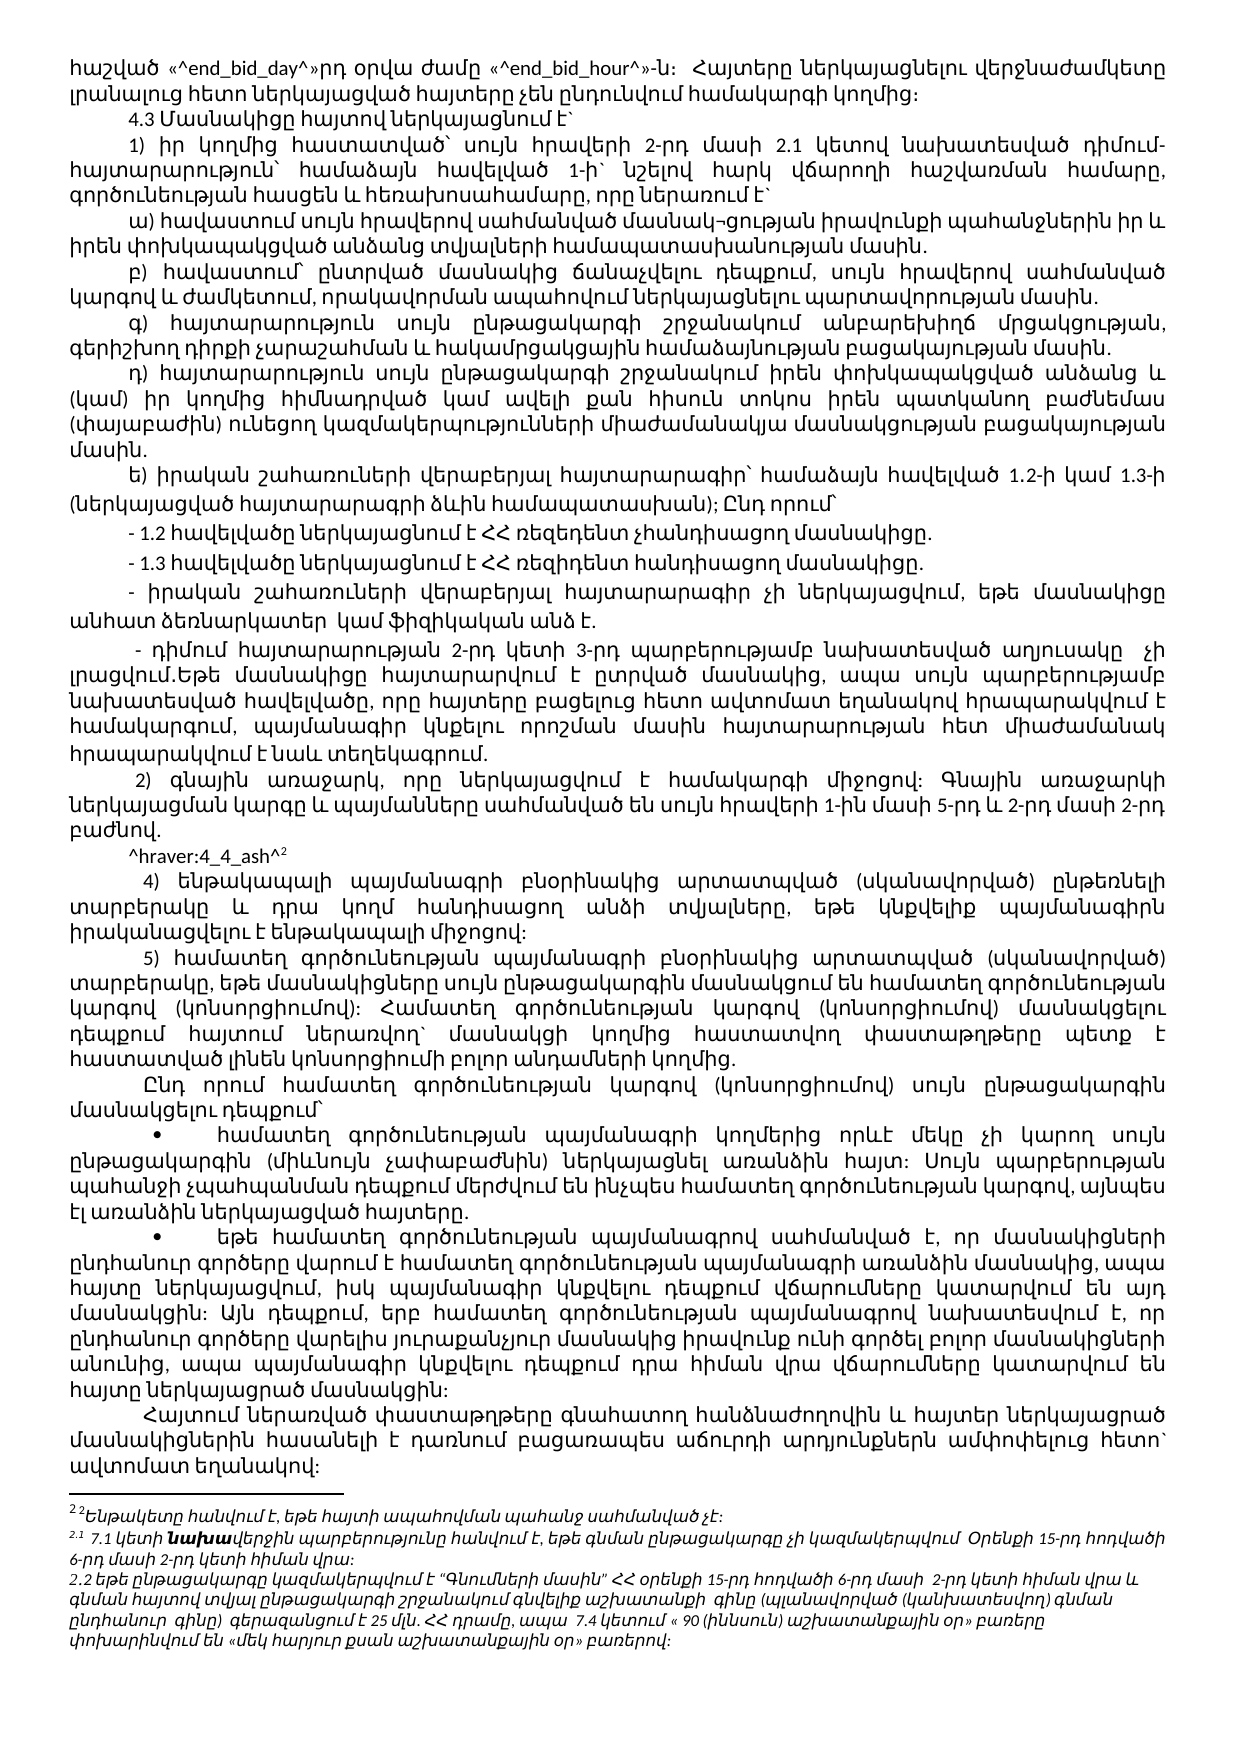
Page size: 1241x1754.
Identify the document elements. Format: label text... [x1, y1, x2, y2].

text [69, 56, 1167, 106]
text գ) հայտարարություն սույն ընթացակարգի շրջանակում անբարեխիղճ մրցակցության, գերիշխող դիրքի չարաշահման և հակամրցակցային համաձայնության բացակայության մասին. [69, 310, 1167, 361]
text բ) հավաստում՝ ընտրված մասնակից ճանաչվելու դեպքում, սույն հրավերով սահմանված կարգով և ժամկետում, որակավորման ապահովում ներկայացնելու պարտավորության մասին. [69, 259, 1167, 310]
text դ) հայտարարություն սույն ընթացակարգի շրջանակում իրեն փոխկապակցված անձանց և (կամ) իր կողմից հիմնադրված կամ ավելի քան հիսուն տոկոս իրեն պատկանող բաժնեմաս (փայաբաժին) ունեցող կազմակերպությունների միաժամանակյա մասնակցության բացակայության մասին. [69, 361, 1167, 462]
text 2) գնային առաջարկ, որը ներկայացվում է համակարգի միջոցով: Գնային առաջարկի ներկայացման կարգը և պայմանները սահմանված են սույն հրավերի 1-ին մասի 5-րդ և 2-րդ մասի 2-րդ բաժնով. [69, 767, 1167, 843]
text ե) իրական շահառուների վերաբերյալ հայտարարագիր՝ համաձայն հավելված 1․2-ի կամ 1.3-ի (ներկայացված հայտարարագրի ձևին համապատասխան); Ընդ որում՝ [69, 462, 1167, 517]
text 4.3 Մասնակիցը հայտով ներկայացնում է` [69, 106, 1167, 132]
text - իրական շահառուների վերաբերյալ հայտարարագիր չի ներկայացվում, եթե մասնակիցը անհատ ձեռնարկատեր կամ ֆիզիկական անձ է. [69, 579, 1167, 633]
text - 1.2 հավելվածը ներկայացնում է ՀՀ ռեզեդենտ չհանդիսացող մասնակիցը. [69, 521, 1167, 546]
text - 1.3 հավելվածը ներկայացնում է ՀՀ ռեզիդենտ հանդիսացող մասնակիցը. [69, 550, 1167, 575]
text Հայտում ներառված փաստաթղթերը գնահատող հանձնաժողովին և հայտեր ներկայացրած մասնակիցներին հասանելի է դառնում բացառապես աճուրդի արդյունքներն ամփոփելուց հետո` ավտոմատ եղանակով: [69, 1402, 1167, 1478]
text - դիմում հայտարարության 2-րդ կետի 3-րդ պարբերությամբ նախատեսված աղյուսակը չի լրացվում․Եթե մասնակիցը հայտարարվում է ըտրված մասնակից, ապա սույն պարբերությամբ նախատեսված հավելվածը, որը հայտերը բացելուց հետո ավտոմատ եղանակով հրապարակվում է համակարգում, պայմանագիր կնքելու որոշման մասին հայտարարության հետ միաժամանակ հրապարակվում է նաև տեղեկագրում. [69, 637, 1167, 767]
text Ընդ որում համատեղ գործունեության կարգով (կոնսորցիումով) սույն ընթացակարգին մասնակցելու դեպքում՝ [69, 1072, 1167, 1123]
text 1) իր կողմից հաստատված՝ սույն հրավերի 2-րդ մասի 2.1 կետով նախատեսված դիմում-հայտարարություն՝ համաձայն հավելված 1-ի` նշելով հարկ վճարողի հաշվառման համարը, գործունեության հասցեն և հեռախոսահամարը, որը ներառում է` [69, 132, 1167, 208]
text 5) համատեղ գործունեության պայմանագրի բնօրինակից արտատպված (սկանավորված) տարբերակը, եթե մասնակիցները սույն ընթացակարգին մասնակցում են համատեղ գործունեության կարգով (կոնսորցիումով): Համատեղ գործունեության կարգով (կոնսորցիումով) մասնակցելու դեպքում հայտում ներառվող` մասնակցի կողմից հաստատվող փաստաթղթերը պետք է հաստատված լինեն կոնսորցիումի բոլոր անդամների կողմից. [69, 945, 1167, 1072]
list համատեղ գործունեության պայմանագրի կողմերից որևէ մեկը չի կարող սույն ընթացակարգին (միևնույն չափաբաժնին) ներկայացնել առանձին հայտ: Սույն պարբերության պահանջի չպահպանման դեպքում մերժվում են ինչպես համատեղ գործունեության կարգով, այնպես էլ առանձին ներկայացված հայտերը. [69, 1123, 1167, 1224]
text ^hraver:4_4_ash^ [69, 843, 1167, 868]
text 4) ենթակապալի պայմանագրի բնօրինակից արտատպված (սկանավորված) ընթեռնելի տարբերակը և դրա կողմ հանդիսացող անձի տվյալները, եթե կնքվելիք պայմանագիրն իրականացվելու է ենթակապալի միջոցով: [69, 868, 1167, 945]
text ա) հավաստում սույն հրավերով սահմանված մասնակ¬ցության իրավունքի պահանջներին իր և իրեն փոխկապակցված անձանց տվյալների համապատասխանության մասին. [69, 208, 1167, 259]
list եթե համատեղ գործունեության պայմանագրով սահմանված է, որ մասնակիցների ընդհանուր գործերը վարում է համատեղ գործունեության պայմանագրի առանձին մասնակից, ապա հայտը ներկայացվում, իսկ պայմանագիր կնքվելու դեպքում վճարումները կատարվում են այդ մասնակցին: Այն դեպքում, երբ համատեղ գործունեության պայմանագրով նախատեսվում է, որ ընդհանուր գործերը վարելիս յուրաքանչյուր մասնակից իրավունք ունի գործել բոլոր մասնակիցների անունից, ապա պայմանագիր կնքվելու դեպքում դրա հիման վրա վճարումները կատարվում են հայտը ներկայացրած մասնակցին: [69, 1224, 1167, 1402]
